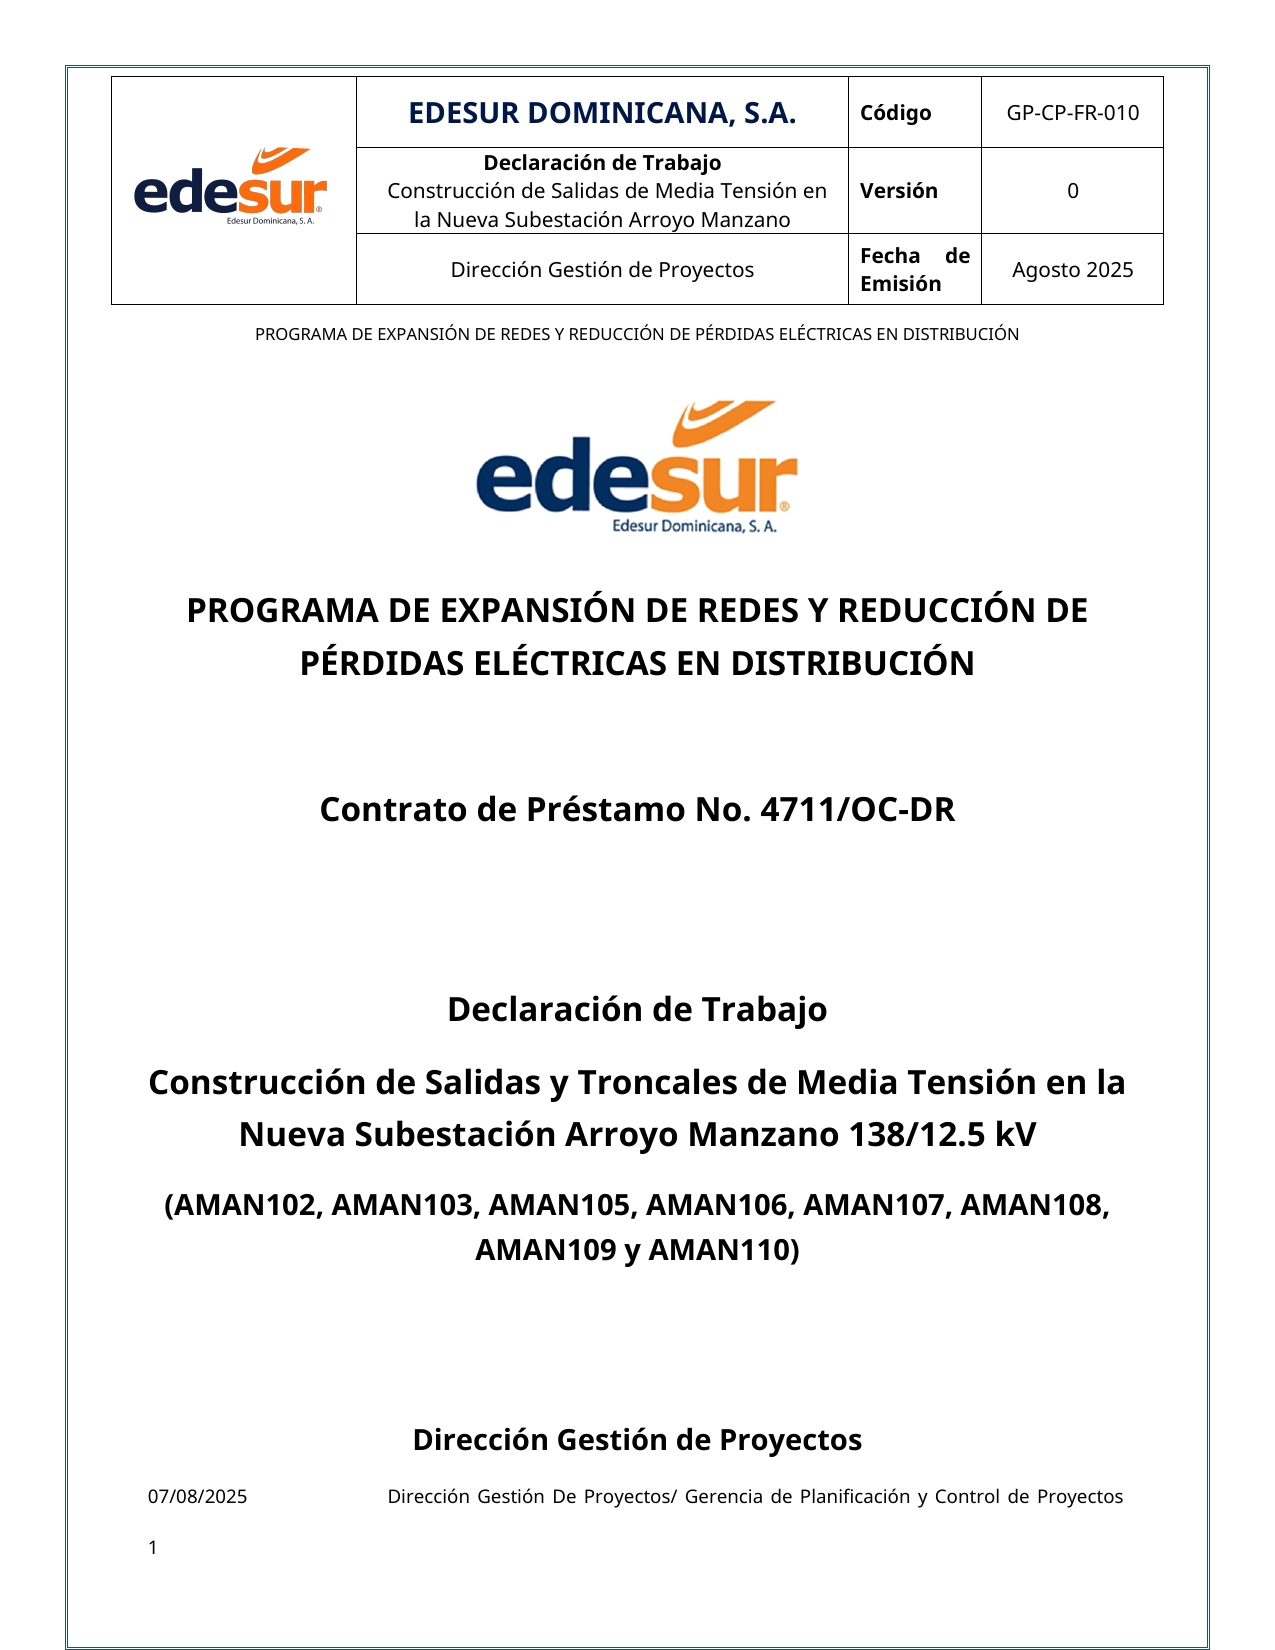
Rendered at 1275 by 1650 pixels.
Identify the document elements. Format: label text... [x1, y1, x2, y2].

text PROGRAMA DE EXPANSIÓN DE REDES Y REDUCCIÓN DE PÉRDIDAS ELÉCTRICAS EN DISTRIBUCIÓN [148, 587, 1127, 685]
text Construcción de Salidas y Troncales de Media Tensión en la Nueva Subestación Arroyo Manzano 138/12.5 kV [148, 1058, 1127, 1156]
text (AMAN102, AMAN103, AMAN105, AMAN106, AMAN107, AMAN108, AMAN109 y AMAN110) [148, 1184, 1127, 1269]
picture [120, 139, 343, 230]
text Declaración de Trabajo [148, 986, 1127, 1031]
text Dirección Gestión de Proyectos [148, 1419, 1127, 1459]
picture [471, 395, 804, 545]
text Contrato de Préstamo No. 4711/OC-DR [148, 786, 1127, 831]
